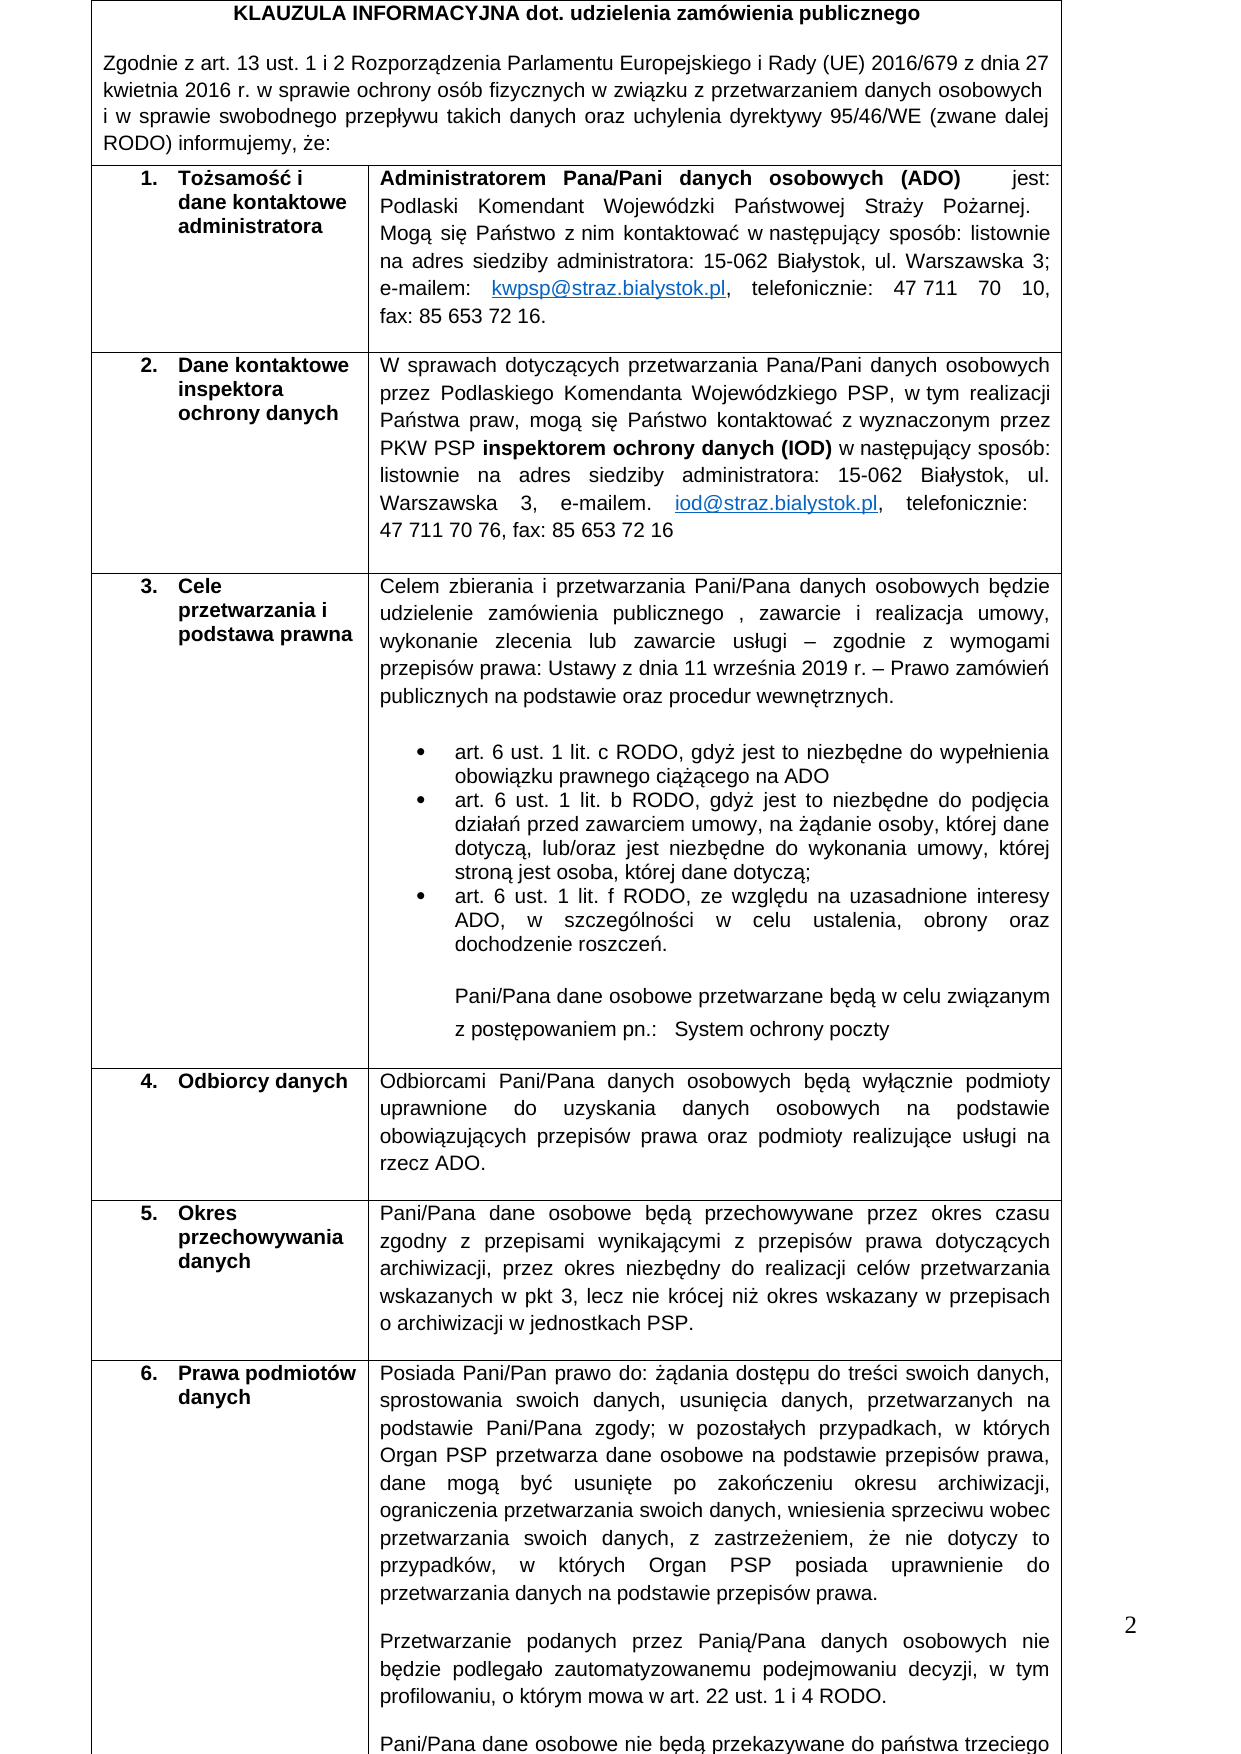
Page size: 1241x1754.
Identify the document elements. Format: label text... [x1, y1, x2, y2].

table_cell Celem zbierania i przetwarzania Pani/Pana danych osobowych będzie udzielenie zamówienia publicznego , zawarcie i realizacja umowy, wykonanie zlecenia lub zawarcie usługi – zgodnie z wymogami przepisów prawa: Ustawy z dnia 11 września 2019 r. – Prawo zamówień publicznych na podstawie oraz procedur wewnętrznych. art. 6 ust. 1 lit. c RODO, gdyż jest to niezbędne do wypełnienia obowiązku prawnego ciążącego na ADO art. 6 ust. 1 lit. b RODO, gdyż jest to niezbędne do podjęcia działań przed zawarciem umowy, na żądanie osoby, której dane dotyczą, lub/oraz jest niezbędne do wykonania umowy, której stroną jest osoba, której dane dotyczą; art. 6 ust. 1 lit. f RODO, ze względu na uzasadnione interesy ADO, w szczególności w celu ustalenia, obrony oraz dochodzenie roszczeń. Pani/Pana dane osobowe przetwarzane będą w celu związanym z postępowaniem pn.: System ochrony poczty [369, 574, 1061, 1068]
table_cell Dane kontaktowe inspektora ochrony danych [92, 353, 368, 572]
table_cell Okres przechowywania danych [92, 1201, 368, 1359]
table_cell Tożsamość i dane kontaktowe administratora [92, 166, 368, 352]
table_cell Odbiorcami Pani/Pana danych osobowych będą wyłącznie podmioty uprawnione do uzyskania danych osobowych na podstawie obowiązujących przepisów prawa oraz podmioty realizujące usługi na rzecz ADO. [369, 1069, 1061, 1200]
table_cell W sprawach dotyczących przetwarzania Pana/Pani danych osobowych przez Podlaskiego Komendanta Wojewódzkiego PSP, w tym realizacji Państwa praw, mogą się Państwo kontaktować z wyznaczonym przez PKW PSP inspektorem ochrony danych (IOD) w następujący sposób: listownie na adres siedziby administratora: 15-062 Białystok, ul. Warszawska 3, e-mailem. iod@straz.bialystok.pl, telefonicznie: 47 711 70 76, fax: 85 653 72 16 [369, 353, 1061, 572]
table_cell Odbiorcy danych [92, 1069, 368, 1200]
table_cell Cele przetwarzania i podstawa prawna [92, 574, 368, 1068]
table_cell Administratorem Pana/Pani danych osobowych (ADO) jest: Podlaski Komendant Wojewódzki Państwowej Straży Pożarnej. Mogą się Państwo z nim kontaktować w następujący sposób: listownie na adres siedziby administratora: 15-062 Białystok, ul. Warszawska 3; e-mailem: kwpsp@straz.bialystok.pl, telefonicznie: 47 711 70 10, fax: 85 653 72 16. [369, 166, 1061, 352]
table_cell Posiada Pani/Pan prawo do: żądania dostępu do treści swoich danych, sprostowania swoich danych, usunięcia danych, przetwarzanych na podstawie Pani/Pana zgody; w pozostałych przypadkach, w których Organ PSP przetwarza dane osobowe na podstawie przepisów prawa, dane mogą być usunięte po zakończeniu okresu archiwizacji, ograniczenia przetwarzania swoich danych, wniesienia sprzeciwu wobec przetwarzania swoich danych, z zastrzeżeniem, że nie dotyczy to przypadków, w których Organ PSP posiada uprawnienie do przetwarzania danych na podstawie przepisów prawa. Przetwarzanie podanych przez Panią/Pana danych osobowych nie będzie podlegało zautomatyzowanemu podejmowaniu decyzji, w tym profilowaniu, o którym mowa w art. 22 ust. 1 i 4 RODO. Pani/Pana dane osobowe nie będą przekazywane do państwa trzeciego lub organizacji międzynarodowej. [369, 1361, 1061, 1754]
table_cell Prawa podmiotów danych [92, 1361, 368, 1754]
table_header KLAUZULA INFORMACYJNA dot. udzielenia zamówienia publicznego Zgodnie z art. 13 ust. 1 i 2 Rozporządzenia Parlamentu Europejskiego i Rady (UE) 2016/679 z dnia 27 kwietnia 2016 r. w sprawie ochrony osób fizycznych w związku z przetwarzaniem danych osobowych i w sprawie swobodnego przepływu takich danych oraz uchylenia dyrektywy 95/46/WE (zwane dalej RODO) informujemy, że: [92, 1, 1061, 165]
table_cell Pani/Pana dane osobowe będą przechowywane przez okres czasu zgodny z przepisami wynikającymi z przepisów prawa dotyczących archiwizacji, przez okres niezbędny do realizacji celów przetwarzania wskazanych w pkt 3, lecz nie krócej niż okres wskazany w przepisach o archiwizacji w jednostkach PSP. [369, 1201, 1061, 1359]
